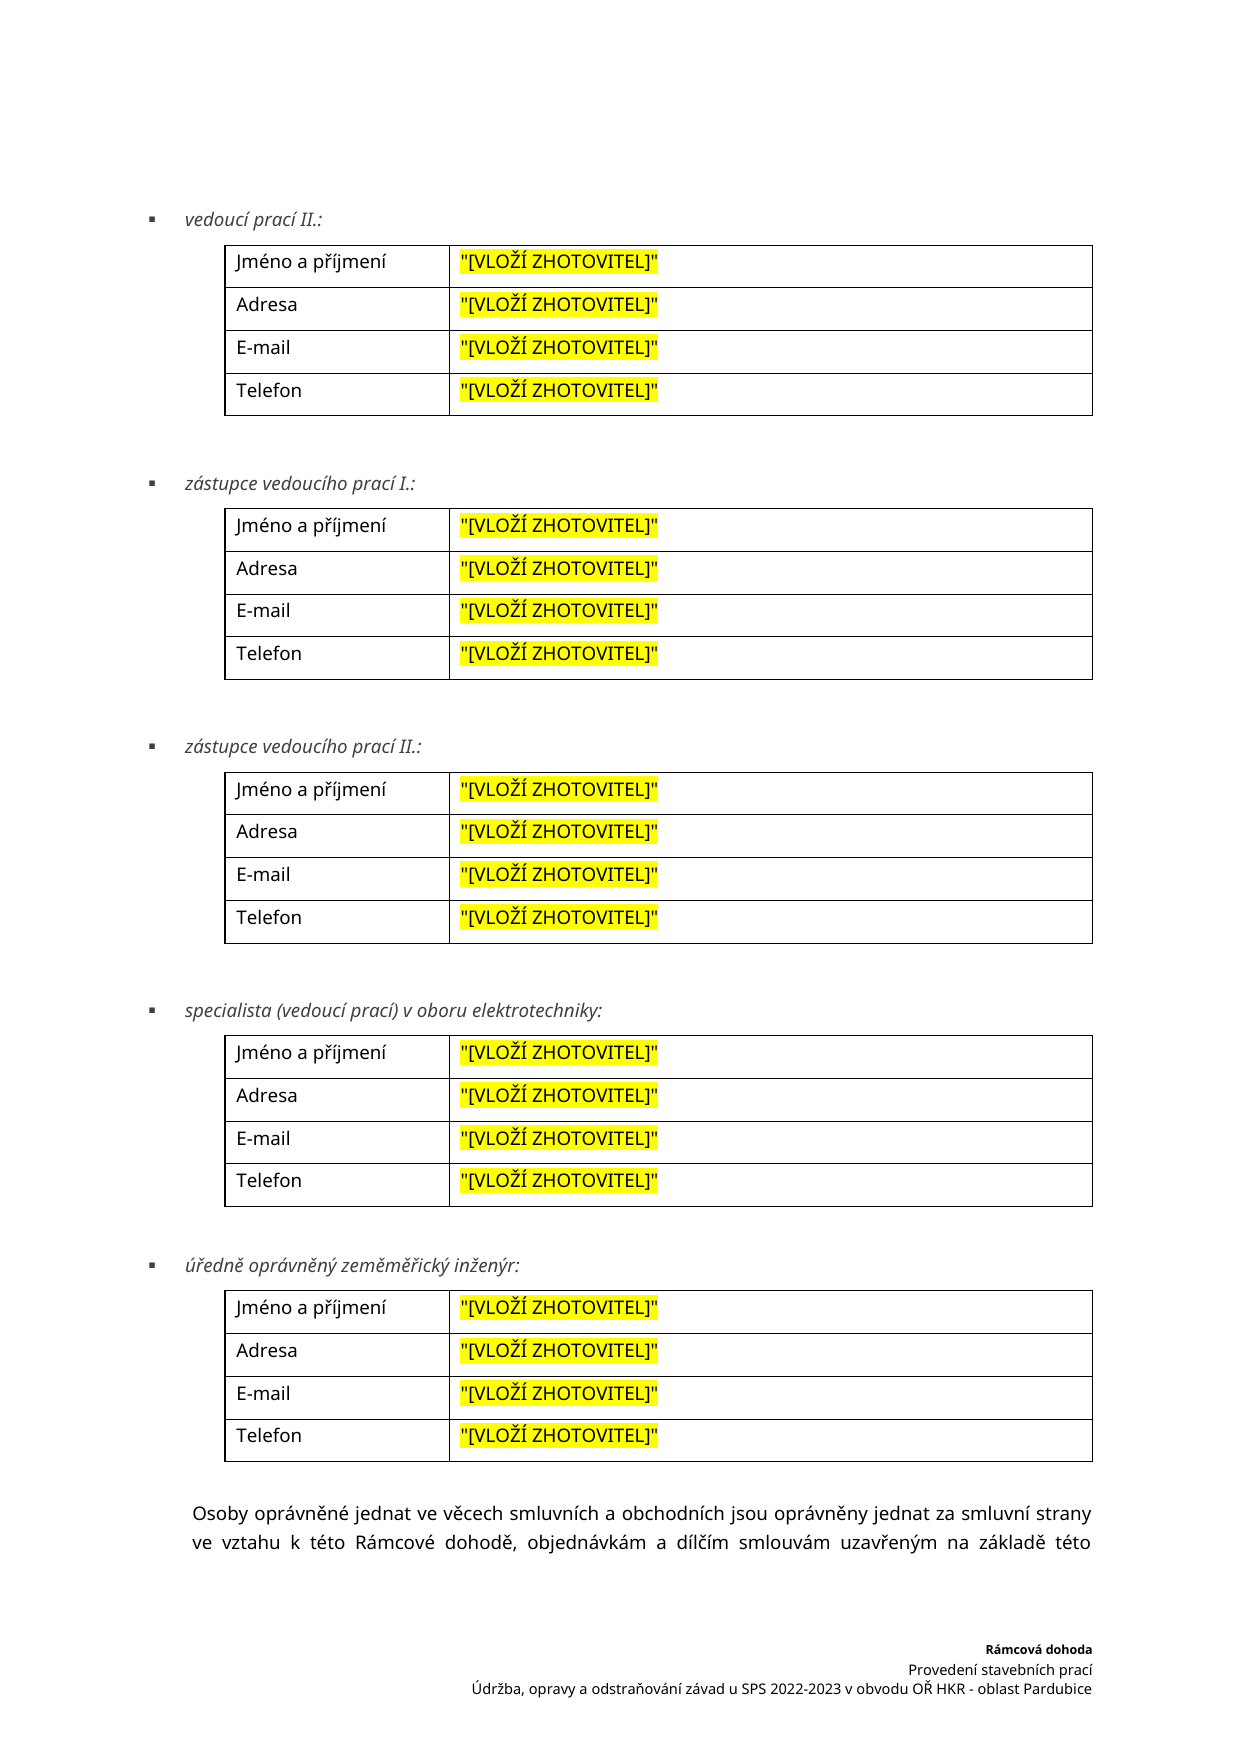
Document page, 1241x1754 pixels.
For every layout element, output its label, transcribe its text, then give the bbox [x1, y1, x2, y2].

table_cell "[VLOŽÍ ZHOTOVITEL]" [450, 374, 1092, 415]
table_cell Telefon [226, 901, 449, 942]
table_cell "[VLOŽÍ ZHOTOVITEL]" [450, 1377, 1092, 1418]
table_cell Adresa [226, 552, 449, 593]
table_cell "[VLOŽÍ ZHOTOVITEL]" [450, 815, 1092, 857]
table_header Jméno a příjmení [226, 1036, 449, 1078]
table_cell "[VLOŽÍ ZHOTOVITEL]" [450, 1420, 1092, 1461]
table_cell E-mail [226, 331, 449, 373]
table_cell E-mail [226, 595, 449, 636]
subtitle vedoucí prací II.: [148, 203, 1093, 232]
table_cell E-mail [226, 858, 449, 900]
subtitle zástupce vedoucího prací II.: [148, 730, 1093, 759]
table_cell "[VLOŽÍ ZHOTOVITEL]" [450, 552, 1092, 593]
table_cell "[VLOŽÍ ZHOTOVITEL]" [450, 1122, 1092, 1163]
table_header "[VLOŽÍ ZHOTOVITEL]" [450, 1291, 1092, 1333]
table_header Jméno a příjmení [226, 773, 449, 814]
table_cell "[VLOŽÍ ZHOTOVITEL]" [450, 331, 1092, 373]
table_cell "[VLOŽÍ ZHOTOVITEL]" [450, 637, 1092, 679]
table_cell E-mail [226, 1377, 449, 1418]
table_header "[VLOŽÍ ZHOTOVITEL]" [450, 246, 1092, 287]
table_cell Adresa [226, 288, 449, 330]
table_header "[VLOŽÍ ZHOTOVITEL]" [450, 509, 1092, 551]
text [192, 1500, 1093, 1554]
subtitle specialista (vedoucí prací) v oboru elektrotechniky: [148, 993, 1093, 1023]
subtitle úředně oprávněný zeměměřický inženýr: [148, 1249, 1093, 1278]
table_header Jméno a příjmení [226, 1291, 449, 1333]
table_cell Telefon [226, 637, 449, 679]
table_cell "[VLOŽÍ ZHOTOVITEL]" [450, 858, 1092, 900]
table_cell "[VLOŽÍ ZHOTOVITEL]" [450, 901, 1092, 942]
table_cell Adresa [226, 815, 449, 857]
table_cell "[VLOŽÍ ZHOTOVITEL]" [450, 1164, 1092, 1206]
table_cell "[VLOŽÍ ZHOTOVITEL]" [450, 595, 1092, 636]
table_cell "[VLOŽÍ ZHOTOVITEL]" [450, 1079, 1092, 1121]
table_cell E-mail [226, 1122, 449, 1163]
table_header Jméno a příjmení [226, 509, 449, 551]
table_header Jméno a příjmení [226, 246, 449, 287]
table_cell "[VLOŽÍ ZHOTOVITEL]" [450, 288, 1092, 330]
table_cell Adresa [226, 1334, 449, 1376]
table_cell "[VLOŽÍ ZHOTOVITEL]" [450, 1334, 1092, 1376]
table_cell Adresa [226, 1079, 449, 1121]
table_cell Telefon [226, 1420, 449, 1461]
table_cell Telefon [226, 374, 449, 415]
table_header "[VLOŽÍ ZHOTOVITEL]" [450, 773, 1092, 814]
subtitle zástupce vedoucího prací I.: [148, 466, 1093, 496]
table_cell Telefon [226, 1164, 449, 1206]
table_header "[VLOŽÍ ZHOTOVITEL]" [450, 1036, 1092, 1078]
